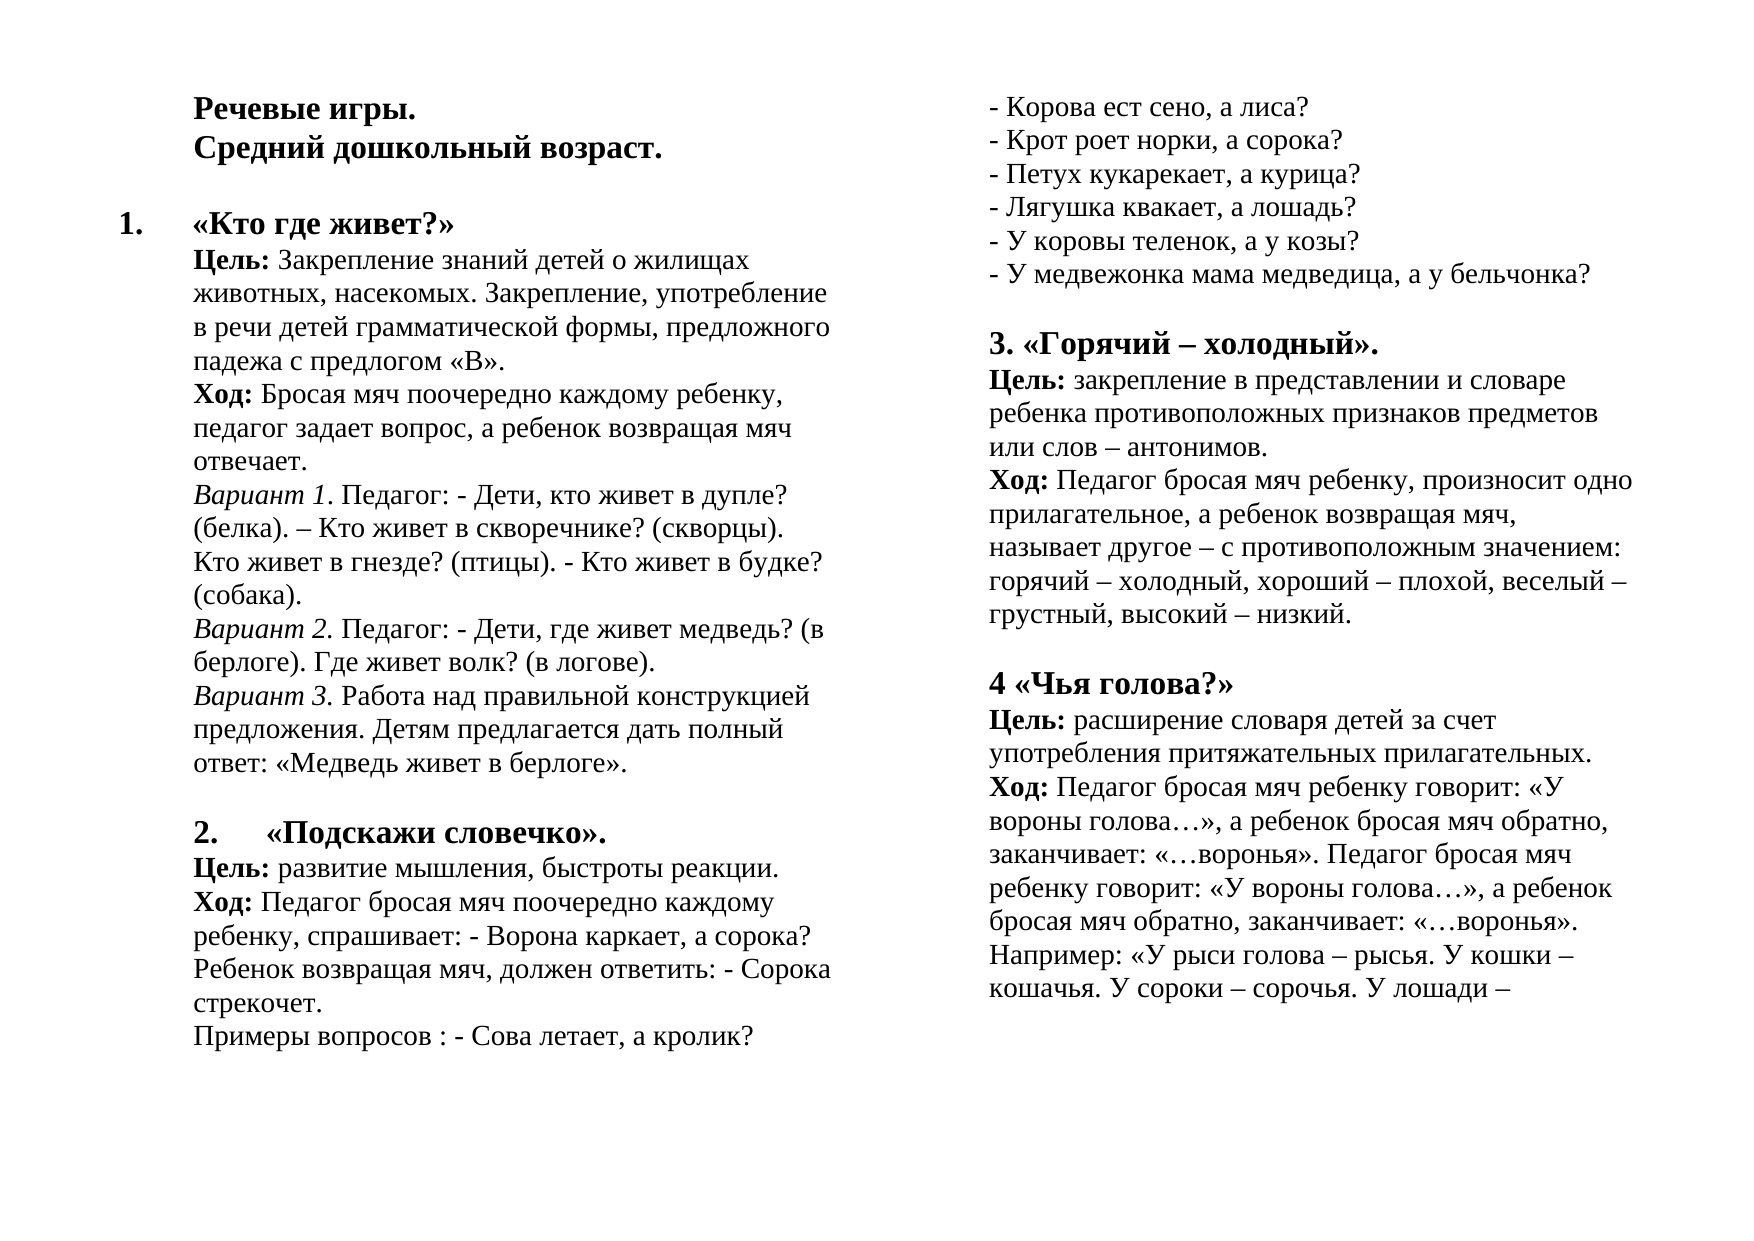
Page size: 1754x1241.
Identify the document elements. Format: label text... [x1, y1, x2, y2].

list - Корова ест сено, а лиса? [989, 89, 1636, 122]
list - У коровы теленок, а у козы? [989, 223, 1636, 256]
list Ход: Педагог бросая мяч ребенку, произносит одно прилагательное, а ребенок возвращая мяч, называет другое – с противоположным значением: горячий – холодный, хороший – плохой, веселый – грустный, высокий – низкий. [989, 462, 1636, 630]
list - Крот роет норки, а сорока? [989, 122, 1636, 156]
list Ход: Бросая мяч поочередно каждому ребенку, педагог задает вопрос, а ребенок возвращая мяч отвечает. [193, 376, 840, 477]
list Примеры вопросов : - Сова летает, а кролик? [193, 1018, 840, 1052]
list 4 «Чья голова?» [989, 664, 1636, 702]
list Вариант 1. Педагог: - Дети, кто живет в дупле? (белка). – Кто живет в скворечнике? (скворцы). Кто живет в гнезде? (птицы). - Кто живет в будке? (собака). [193, 477, 840, 611]
list Ход: Педагог бросая мяч поочередно каждому ребенку, спрашивает: - Ворона каркает, а сорока? Ребенок возвращая мяч, должен ответить: - Сорока стрекочет. [193, 884, 840, 1018]
list 2. «Подскажи словечко». [193, 812, 840, 851]
list Цель: развитие мышления, быстроты реакции. [193, 851, 840, 884]
list Вариант 2. Педагог: - Дети, где живет медведь? (в берлоге). Где живет волк? (в логове). [193, 611, 840, 678]
list Вариант 3. Работа над правильной конструкцией предложения. Детям предлагается дать полный ответ: «Медведь живет в берлоге». [193, 678, 840, 779]
list 3. «Горячий – холодный». [989, 323, 1636, 362]
list Цель: Закрепление знаний детей о жилищах животных, насекомых. Закрепление, употребление в речи детей грамматической формы, предложного падежа с предлогом «В». [193, 242, 840, 376]
list Цель: закрепление в представлении и словаре ребенка противоположных признаков предметов или слов – антонимов. [989, 362, 1636, 462]
text 1. «Кто где живет?» [118, 204, 840, 242]
list - Петух кукарекает, а курица? [989, 156, 1636, 189]
list Средний дошкольный возраст. [193, 127, 840, 165]
list Речевые игры. [193, 89, 840, 127]
list - У медвежонка мама медведица, а у бельчонка? [989, 256, 1636, 290]
list - Лягушка квакает, а лошадь? [989, 189, 1636, 223]
list Цель: расширение словаря детей за счет употребления притяжательных прилагательных. [989, 702, 1636, 769]
